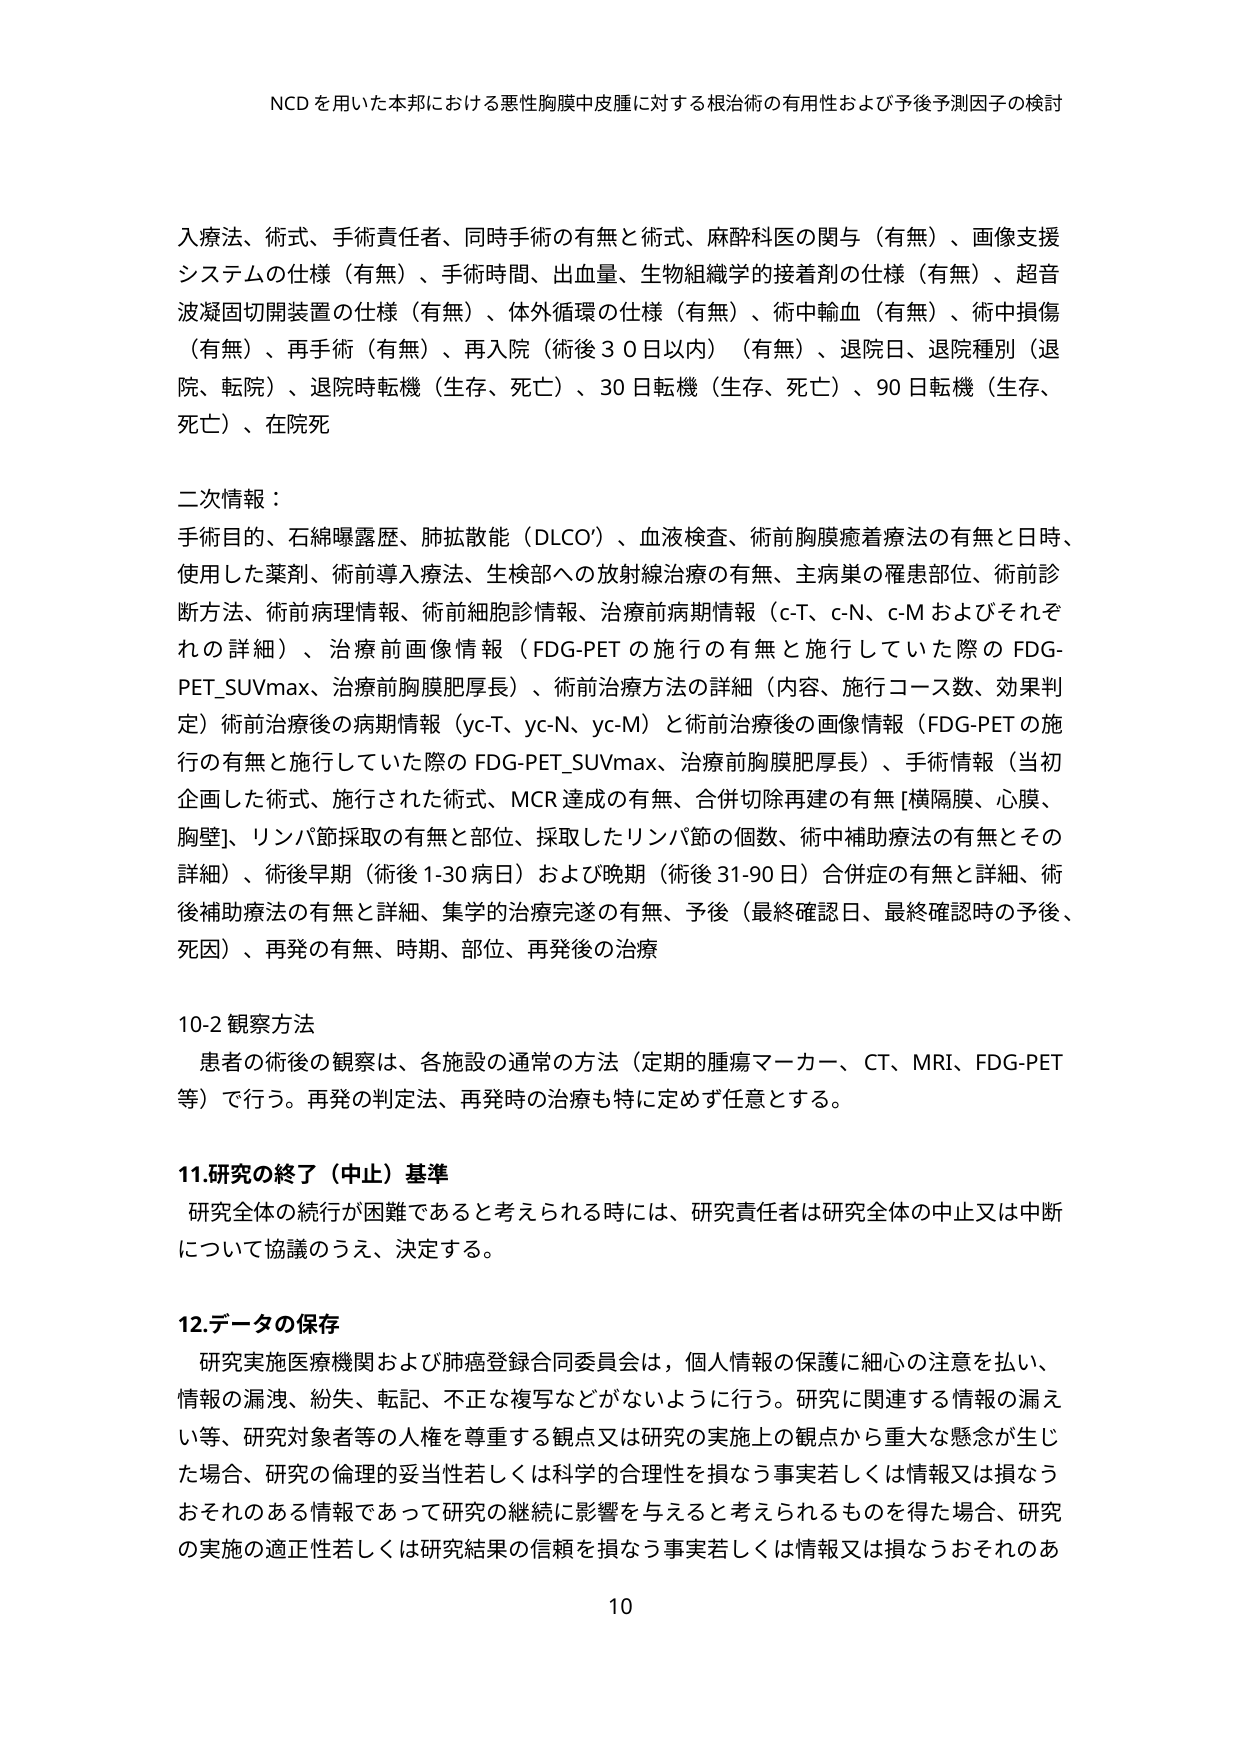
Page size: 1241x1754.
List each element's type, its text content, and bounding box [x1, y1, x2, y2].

text 10-2 観察方法 [177, 1004, 1063, 1042]
text 患者の術後の観察は、各施設の通常の方法（定期的腫瘍マーカー、CT、MRI、FDG-PET等）で行う。再発の判定法、再発時の治療も特に定めず任意とする。 [177, 1042, 1063, 1117]
text 手術目的、石綿曝露歴、肺拡散能（DLCO’）、血液検査、術前胸膜癒着療法の有無と日時、使用した薬剤、術前導入療法、生検部への放射線治療の有無、主病巣の罹患部位、術前診断方法、術前病理情報、術前細胞診情報、治療前病期情報（c-T、c-N、c-Mおよびそれぞれの詳細）、治療前画像情報（FDG-PETの施行の有無と施行していた際のFDG-PET_SUVmax、治療前胸膜肥厚長）、術前治療方法の詳細（内容、施行コース数、効果判定）術前治療後の病期情報（yc-T、yc-N、yc-M）と術前治療後の画像情報（FDG-PETの施行の有無と施行していた際のFDG-PET_SUVmax、治療前胸膜肥厚長）、手術情報（当初企画した術式、施行された術式、MCR達成の有無、合併切除再建の有無 [横隔膜、心膜、胸壁]、リンパ節採取の有無と部位、採取したリンパ節の個数、術中補助療法の有無とその詳細）、術後早期（術後1-30病日）および晩期（術後31-90日）合併症の有無と詳細、術後補助療法の有無と詳細、集学的治療完遂の有無、予後（最終確認日、最終確認時の予後、死因）、再発の有無、時期、部位、再発後の治療 [177, 517, 1063, 967]
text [177, 217, 1063, 442]
text 研究全体の続行が困難であると考えられる時には、研究責任者は研究全体の中止又は中断について協議のうえ、決定する。 [177, 1192, 1063, 1267]
text 12.データの保存 [177, 1304, 1063, 1342]
text 11.研究の終了（中止）基準 [177, 1154, 1063, 1192]
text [177, 1342, 1063, 1567]
text 二次情報： [177, 479, 1063, 517]
